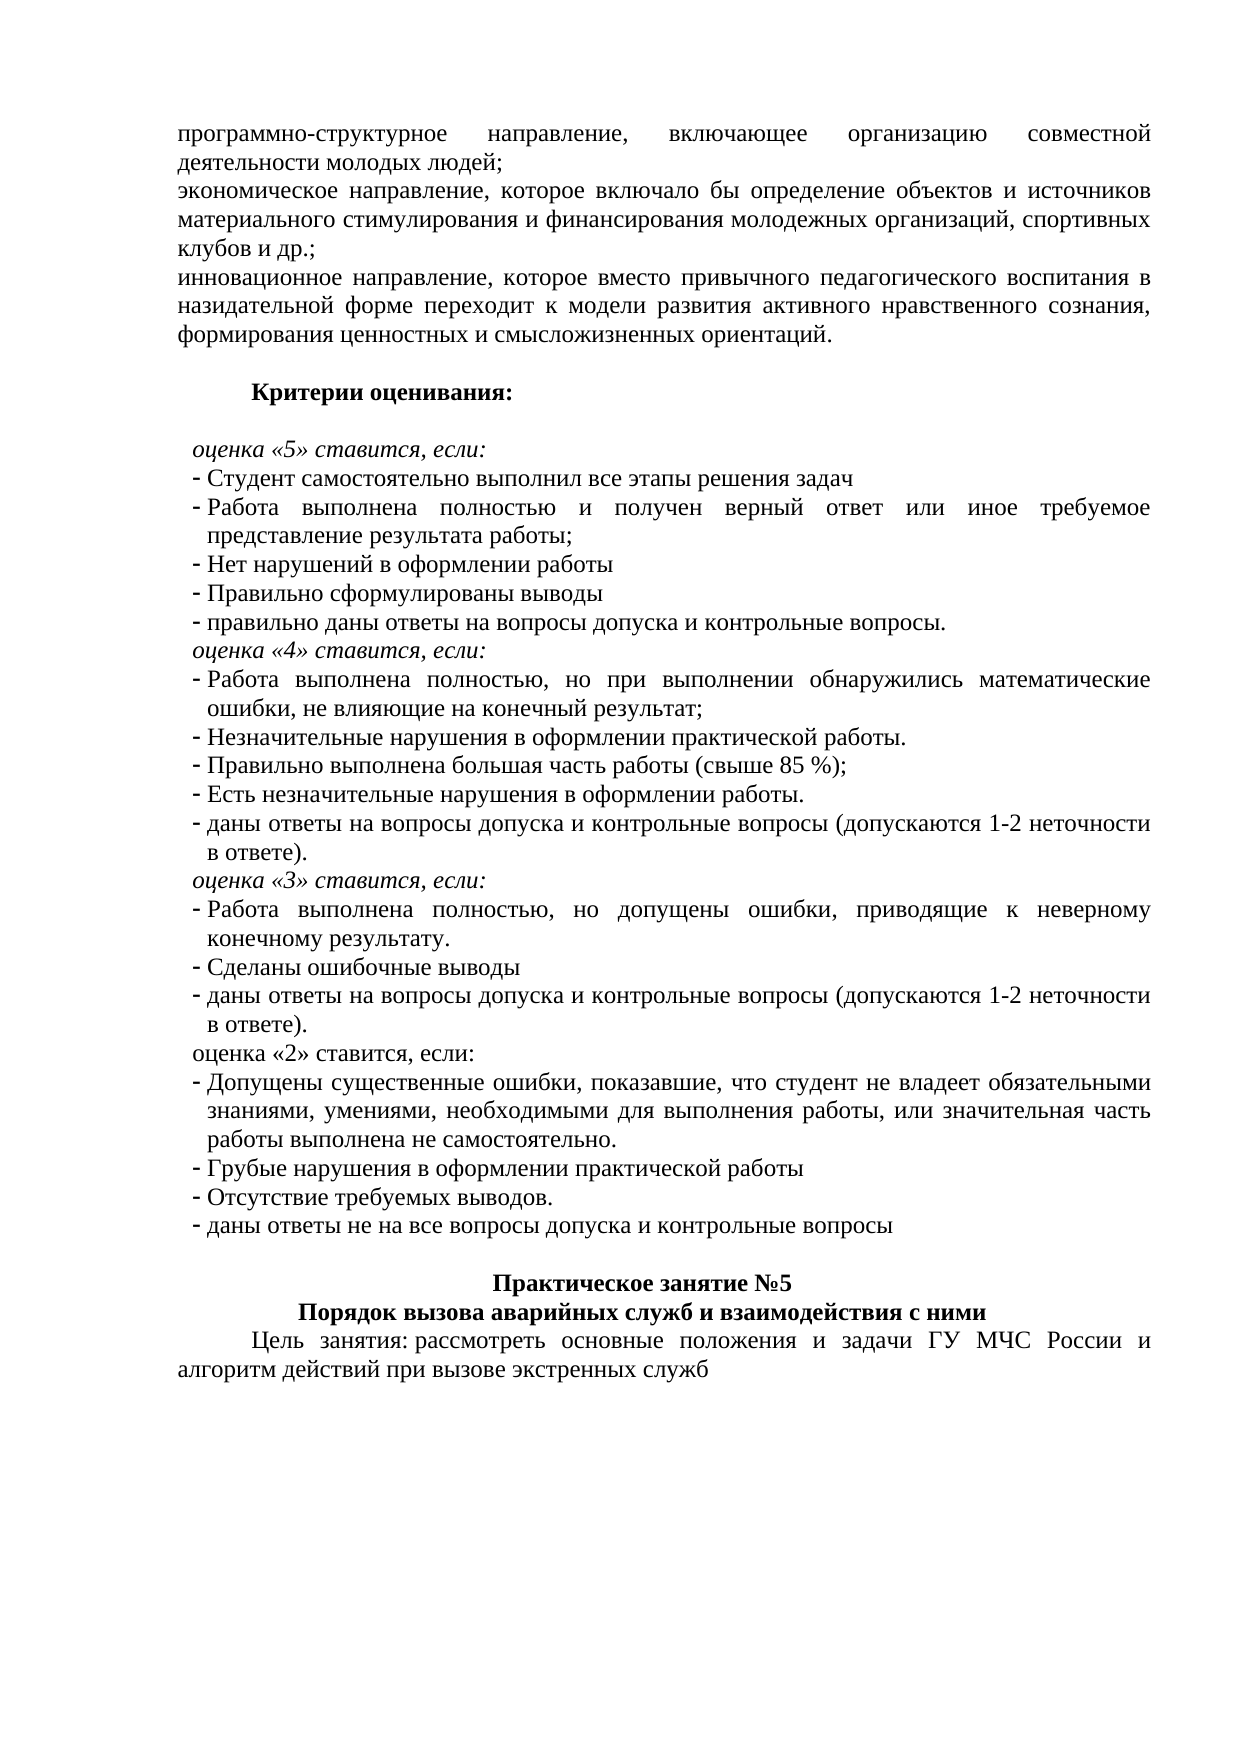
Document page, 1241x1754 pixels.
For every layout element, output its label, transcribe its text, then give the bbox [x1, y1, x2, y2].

list даны ответы на вопросы допуска и контрольные вопросы (допускаются 1-2 неточности в ответе). [192, 981, 1152, 1038]
text оценка «4» ставится, если: [192, 636, 1152, 664]
list Сделаны ошибочные выводы [192, 952, 1152, 981]
text Порядок вызова аварийных служб и взаимодействия с ними [133, 1297, 1152, 1326]
list Работа выполнена полностью, но при выполнении обнаружились математические ошибки, не влияющие на конечный результат; [192, 664, 1152, 722]
list даны ответы на вопросы допуска и контрольные вопросы (допускаются 1-2 неточности в ответе). [192, 808, 1152, 866]
list Работа выполнена полностью, но допущены ошибки, приводящие к неверному конечному результату. [192, 894, 1152, 952]
text программно-структурное направление, включающее организацию совместной деятельности молодых людей; [177, 118, 1152, 176]
text инновационное направление, которое вместо привычного педагогического воспитания в назидательной форме переходит к модели развития активного нравственного сознания, формирования ценностных и смысложизненных ориентаций. [177, 262, 1152, 348]
list Отсутствие требуемых выводов. [192, 1182, 1152, 1211]
text Критерии оценивания: [177, 377, 1152, 406]
list Есть незначительные нарушения в оформлении работы. [192, 779, 1152, 808]
list Правильно сформулированы выводы [192, 578, 1152, 607]
text Цель занятия: рассмотреть основные положения и задачи ГУ МЧС России и алгоритм действий при вызове экстренных служб [177, 1326, 1152, 1383]
list Студент самостоятельно выполнил все этапы решения задач [192, 463, 1152, 492]
list Правильно выполнена большая часть работы (свыше 85 %); [192, 751, 1152, 779]
list Незначительные нарушения в оформлении практической работы. [192, 722, 1152, 751]
text оценка «3» ставится, если: [192, 866, 1152, 894]
list правильно даны ответы на вопросы допуска и контрольные вопросы. [192, 607, 1152, 636]
list Нет нарушений в оформлении работы [192, 549, 1152, 578]
list Грубые нарушения в оформлении практической работы [192, 1153, 1152, 1182]
text Практическое занятие №5 [133, 1268, 1152, 1297]
list Работа выполнена полностью и получен верный ответ или иное требуемое представление результата работы; [192, 492, 1152, 549]
text оценка «5» ставится, если: [192, 434, 1152, 463]
text экономическое направление, которое включало бы определение объектов и источников материального стимулирования и финансирования молодежных организаций, спортивных клубов и др.; [177, 176, 1152, 262]
text оценка «2» ставится, если: [192, 1038, 1152, 1067]
list даны ответы не на все вопросы допуска и контрольные вопросы [192, 1211, 1152, 1239]
list Допущены существенные ошибки, показавшие, что студент не владеет обязательными знаниями, умениями, необходимыми для выполнения работы, или значительная часть работы выполнена не самостоятельно. [192, 1067, 1152, 1153]
